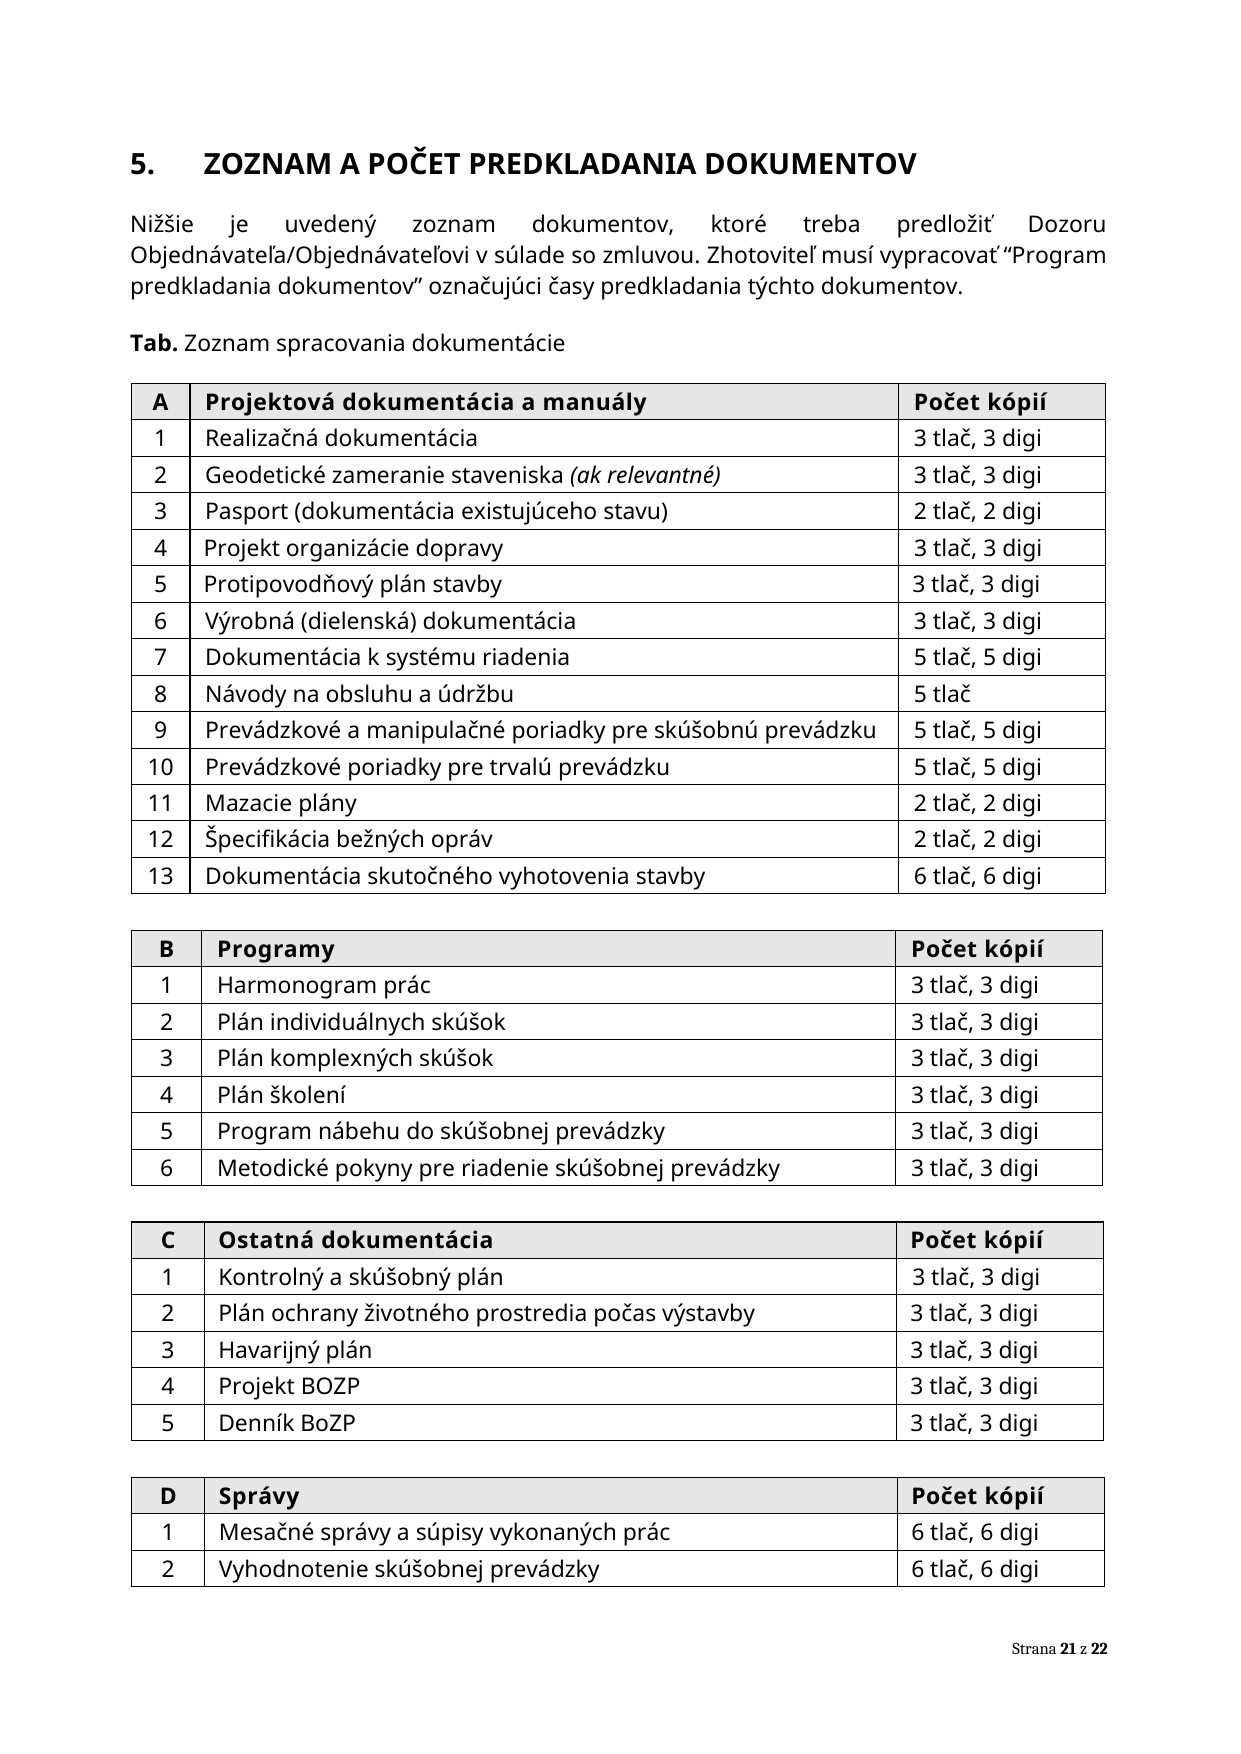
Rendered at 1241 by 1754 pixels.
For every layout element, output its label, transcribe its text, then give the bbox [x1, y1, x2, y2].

table_cell Plán školení [202, 1077, 895, 1112]
table_cell 2 tlač, 2 digi [899, 821, 1105, 857]
table_cell 1 [132, 967, 201, 1003]
table_cell 13 [132, 858, 189, 893]
table_cell 8 [132, 676, 189, 711]
table_cell 2 tlač, 2 digi [899, 785, 1105, 820]
table_cell 4 [132, 1368, 204, 1404]
table_cell Prevádzkové poriadky pre trvalú prevádzku [191, 749, 898, 784]
table_cell 1 [132, 1259, 204, 1294]
table_cell 7 [132, 639, 189, 674]
table_cell Špecifikácia bežných opráv [191, 821, 898, 857]
text Nižšie je uvedený zoznam dokumentov, ktoré treba predložiť Dozoru Objednávateľa/Objednávateľovi v súlade so zmluvou. Zhotoviteľ musí vypracovať “Program predkladania dokumentov” označujúci časy predkladania týchto dokumentov. [130, 208, 1108, 302]
table_cell 5 [132, 1113, 201, 1148]
table_cell 6 tlač, 6 digi [899, 858, 1105, 893]
table_cell 2 tlač, 2 digi [899, 493, 1105, 529]
table_cell Vyhodnotenie skúšobnej prevádzky [205, 1551, 897, 1586]
table_cell 1 [132, 1514, 204, 1549]
table_cell 3 [132, 1040, 201, 1076]
table_cell Prevádzkové a manipulačné poriadky pre skúšobnú prevádzku [191, 712, 898, 747]
table_cell 5 tlač [899, 676, 1105, 711]
table_cell 5 tlač, 5 digi [899, 639, 1105, 674]
table_cell 3 tlač, 3 digi [896, 1150, 1102, 1185]
table_cell 3 tlač, 3 digi [896, 1040, 1102, 1076]
table_header B [132, 931, 201, 966]
table_header Počet kópií [896, 931, 1102, 966]
table_cell 9 [132, 712, 189, 747]
table_header Počet kópií [899, 384, 1105, 419]
table_cell Dokumentácia skutočného vyhotovenia stavby [191, 858, 898, 893]
table_cell Výrobná (dielenská) dokumentácia [191, 603, 898, 638]
table_cell 11 [132, 785, 189, 820]
table_cell 3 [132, 493, 189, 529]
table_cell Plán komplexných skúšok [202, 1040, 895, 1076]
table_cell 1 [132, 420, 189, 456]
table_header C [132, 1223, 204, 1258]
table_header Ostatná dokumentácia [205, 1223, 896, 1258]
table_cell 2 [132, 1295, 204, 1331]
table_header Programy [202, 931, 895, 966]
table_cell 5 [132, 1405, 204, 1440]
table_cell 3 tlač, 3 digi [897, 1405, 1103, 1440]
table_cell 2 [132, 457, 189, 492]
table_cell 3 tlač, 3 digi [899, 457, 1105, 492]
table_cell Projekt organizácie dopravy [191, 530, 898, 565]
table_cell 5 [132, 566, 189, 602]
table_cell Realizačná dokumentácia [191, 420, 898, 456]
table_cell 6 [132, 1150, 201, 1185]
table_header A [132, 384, 189, 419]
table_header Správy [205, 1478, 897, 1513]
table_cell 3 tlač, 3 digi [896, 967, 1102, 1003]
table_cell Plán individuálnych skúšok [202, 1004, 895, 1039]
table_cell 4 [132, 530, 189, 565]
table_cell 3 tlač, 3 digi [899, 530, 1105, 565]
table_cell 5 tlač, 5 digi [899, 712, 1105, 747]
table_cell Harmonogram prác [202, 967, 895, 1003]
table_cell Návody na obsluhu a údržbu [191, 676, 898, 711]
table_cell 5 tlač, 5 digi [899, 749, 1105, 784]
table_cell 3 tlač, 3 digi [896, 1113, 1102, 1148]
table_cell 6 tlač, 6 digi [898, 1551, 1104, 1586]
table_cell 6 tlač, 6 digi [898, 1514, 1104, 1549]
table_cell Dokumentácia k systému riadenia [191, 639, 898, 674]
table_cell 3 tlač, 3 digi [897, 1295, 1103, 1331]
table_cell 3 tlač, 3 digi [899, 603, 1105, 638]
table_cell 3 tlač, 3 digi [896, 1077, 1102, 1112]
table_cell Mesačné správy a súpisy vykonaných prác [205, 1514, 897, 1549]
table_header Počet kópií [898, 1478, 1104, 1513]
table_cell Denník BoZP [205, 1405, 896, 1440]
table_cell 6 [132, 603, 189, 638]
table_cell 4 [132, 1077, 201, 1112]
table_cell Metodické pokyny pre riadenie skúšobnej prevádzky [202, 1150, 895, 1185]
table_cell 3 tlač, 3 digi [897, 1332, 1103, 1367]
table_header Počet kópií [897, 1223, 1103, 1258]
table_cell 3 tlač, 3 digi [897, 1259, 1103, 1294]
table_cell 12 [132, 821, 189, 857]
table_cell 2 [132, 1004, 201, 1039]
table_cell 3 tlač, 3 digi [896, 1004, 1102, 1039]
table_cell Geodetické zameranie staveniska (ak relevantné) [191, 457, 898, 492]
table_cell 3 tlač, 3 digi [897, 1368, 1103, 1404]
table_cell 2 [132, 1551, 204, 1586]
table_cell Protipovodňový plán stavby [191, 566, 898, 602]
table_header Projektová dokumentácia a manuály [191, 384, 898, 419]
table_cell Program nábehu do skúšobnej prevádzky [202, 1113, 895, 1148]
table_cell Projekt BOZP [205, 1368, 896, 1404]
table_cell Kontrolný a skúšobný plán [205, 1259, 896, 1294]
table_header D [132, 1478, 204, 1513]
table_cell Plán ochrany životného prostredia počas výstavby [205, 1295, 896, 1331]
text Tab. Zoznam spracovania dokumentácie [130, 327, 1108, 358]
table_cell 3 tlač, 3 digi [899, 566, 1105, 602]
table_cell 3 tlač, 3 digi [899, 420, 1105, 456]
table_cell 3 [132, 1332, 204, 1367]
table_cell Mazacie plány [191, 785, 898, 820]
table_cell 10 [132, 749, 189, 784]
table_cell Pasport (dokumentácia existujúceho stavu) [191, 493, 898, 529]
subtitle Zoznam a počet predkladania dokumentov [130, 143, 1108, 183]
table_cell Havarijný plán [205, 1332, 896, 1367]
